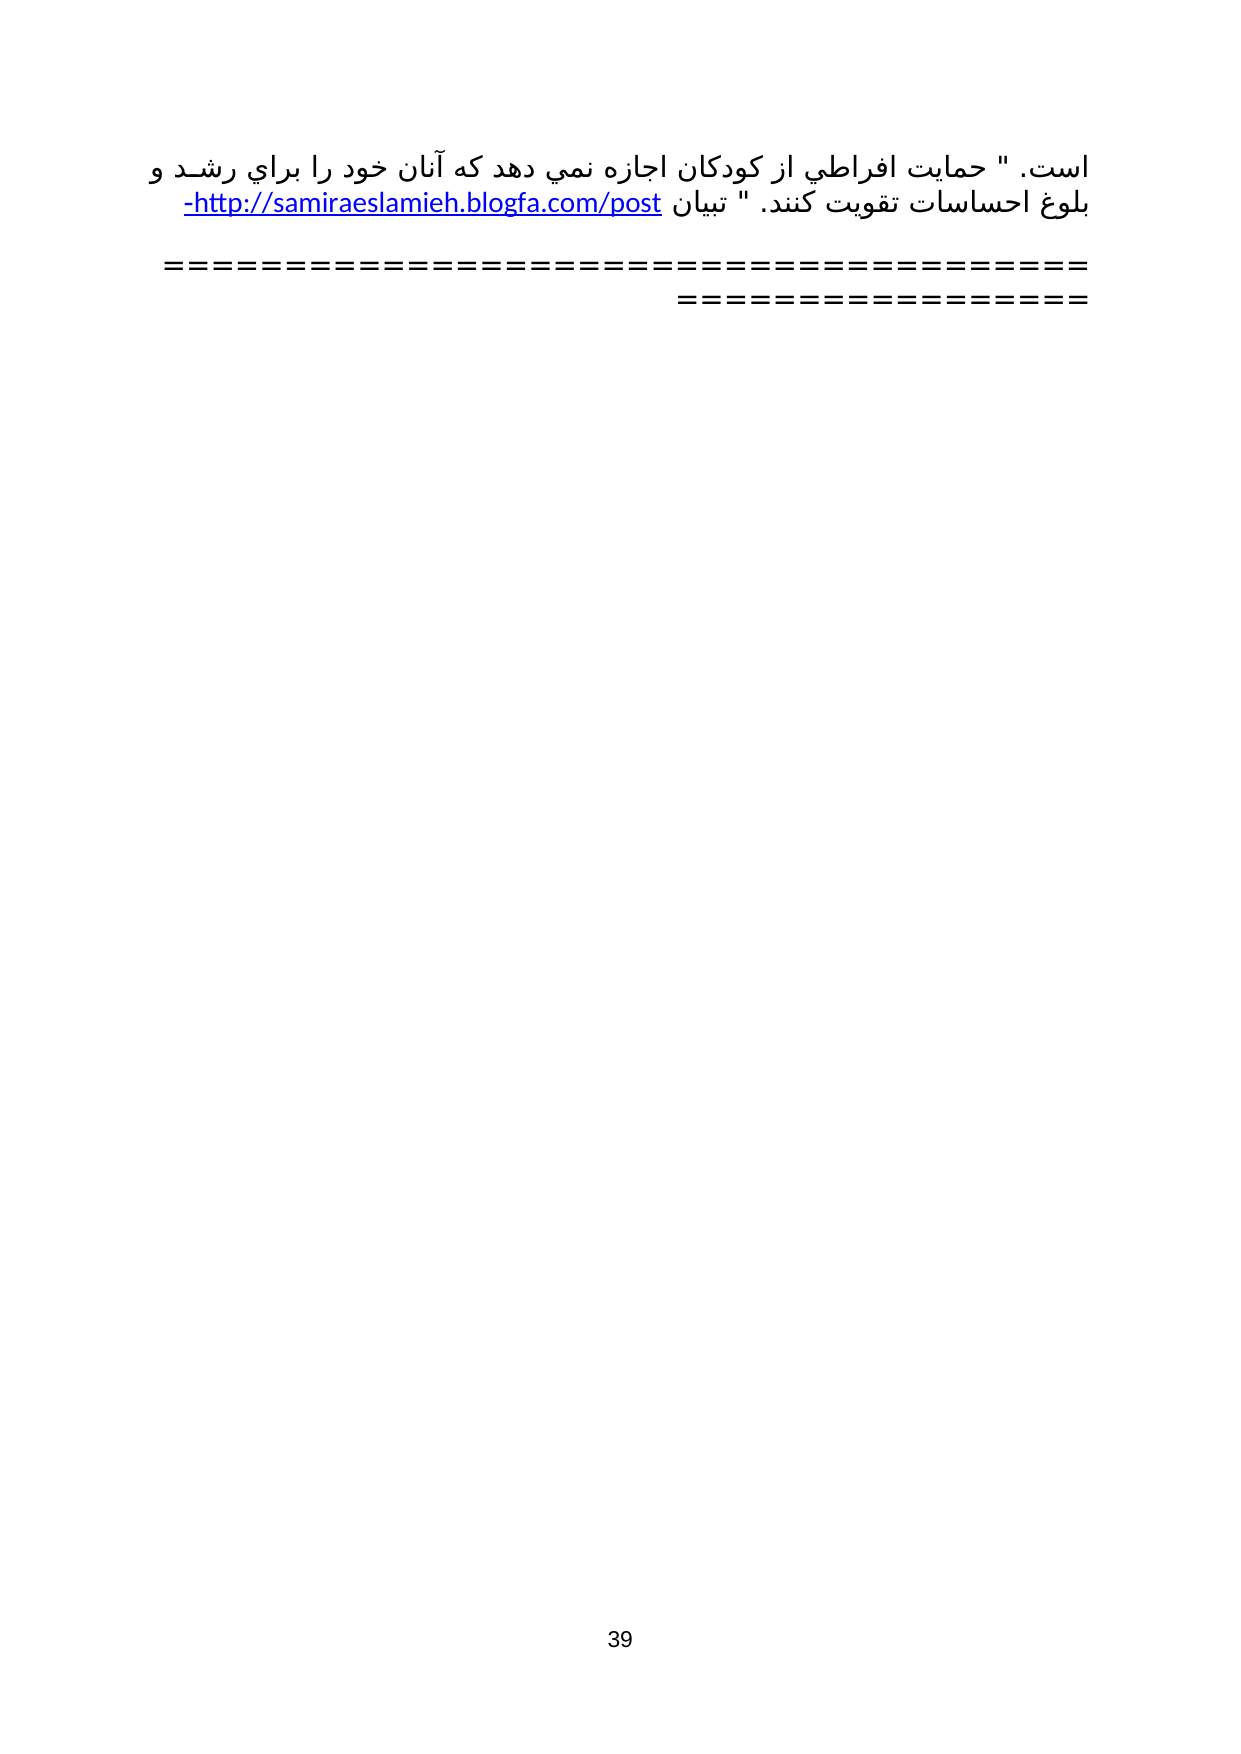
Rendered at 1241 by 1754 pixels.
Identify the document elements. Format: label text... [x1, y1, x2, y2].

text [150, 150, 1090, 219]
text ======================================================= [150, 249, 1090, 317]
